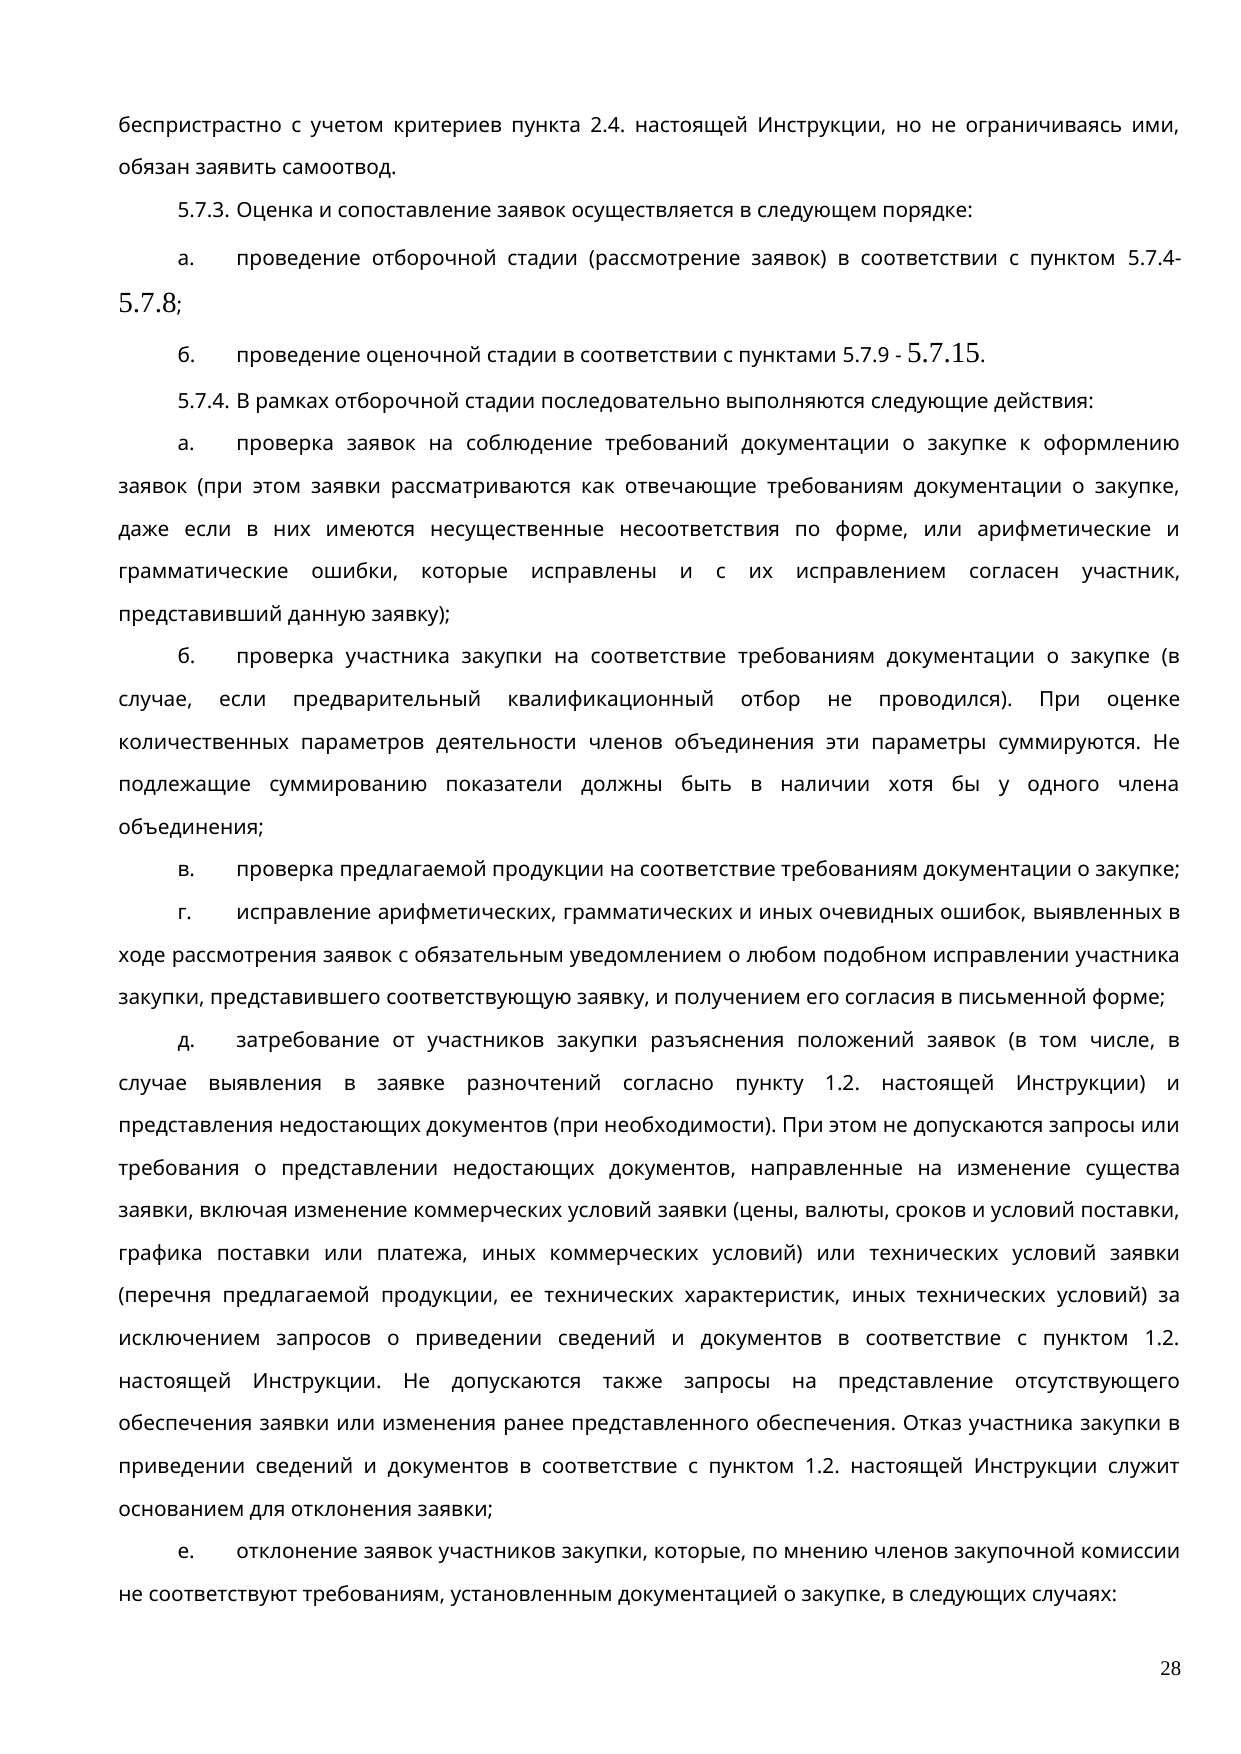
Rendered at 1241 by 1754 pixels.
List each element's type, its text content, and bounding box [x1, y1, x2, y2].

list проверка предлагаемой продукции на соответствие требованиям документации о закупке; [118, 854, 1181, 883]
text В рамках отборочной стадии последовательно выполняются следующие действия: [118, 386, 1181, 414]
list проведение отборочной стадии (рассмотрение заявок) в соответствии с пунктом 5.7.4-5.7.8; [118, 238, 1181, 319]
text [118, 110, 1181, 181]
text Оценка и сопоставление заявок осуществляется в следующем порядке: [118, 195, 1181, 223]
list исправление арифметических, грамматических и иных очевидных ошибок, выявленных в ходе рассмотрения заявок с обязательным уведомлением о любом подобном исправлении участника закупки, представившего соответствующую заявку, и получением его согласия в письменной форме; [118, 897, 1181, 1011]
list проведение оценочной стадии в соответствии с пунктами 5.7.9 - 5.7.15. [118, 336, 1181, 369]
list проверка участника закупки на соответствие требованиям документации о закупке (в случае, если предварительный квалификационный отбор не проводился). При оценке количественных параметров деятельности членов объединения эти параметры суммируются. Не подлежащие суммированию показатели должны быть в наличии хотя бы у одного члена объединения; [118, 642, 1181, 840]
list затребование от участников закупки разъяснения положений заявок (в том числе, в случае выявления в заявке разночтений согласно пункту 1.2. настоящей Инструкции) и представления недостающих документов (при необходимости). При этом не допускаются запросы или требования о представлении недостающих документов, направленные на изменение существа заявки, включая изменение коммерческих условий заявки (цены, валюты, сроков и условий поставки, графика поставки или платежа, иных коммерческих условий) или технических условий заявки (перечня предлагаемой продукции, ее технических характеристик, иных технических условий) за исключением запросов о приведении сведений и документов в соответствие с пунктом 1.2. настоящей Инструкции. Не допускаются также запросы на представление отсутствующего обеспечения заявки или изменения ранее представленного обеспечения. Отказ участника закупки в приведении сведений и документов в соответствие с пунктом 1.2. настоящей Инструкции служит основанием для отклонения заявки; [118, 1025, 1181, 1522]
list проверка заявок на соблюдение требований документации о закупке к оформлению заявок (при этом заявки рассматриваются как отвечающие требованиям документации о закупке, даже если в них имеются несущественные несоответствия по форме, или арифметические и грамматические ошибки, которые исправлены и с их исправлением согласен участник, представивший данную заявку); [118, 428, 1181, 627]
list отклонение заявок участников закупки, которые, по мнению членов закупочной комиссии не соответствуют требованиям, установленным документацией о закупке, в следующих случаях: [118, 1536, 1181, 1607]
